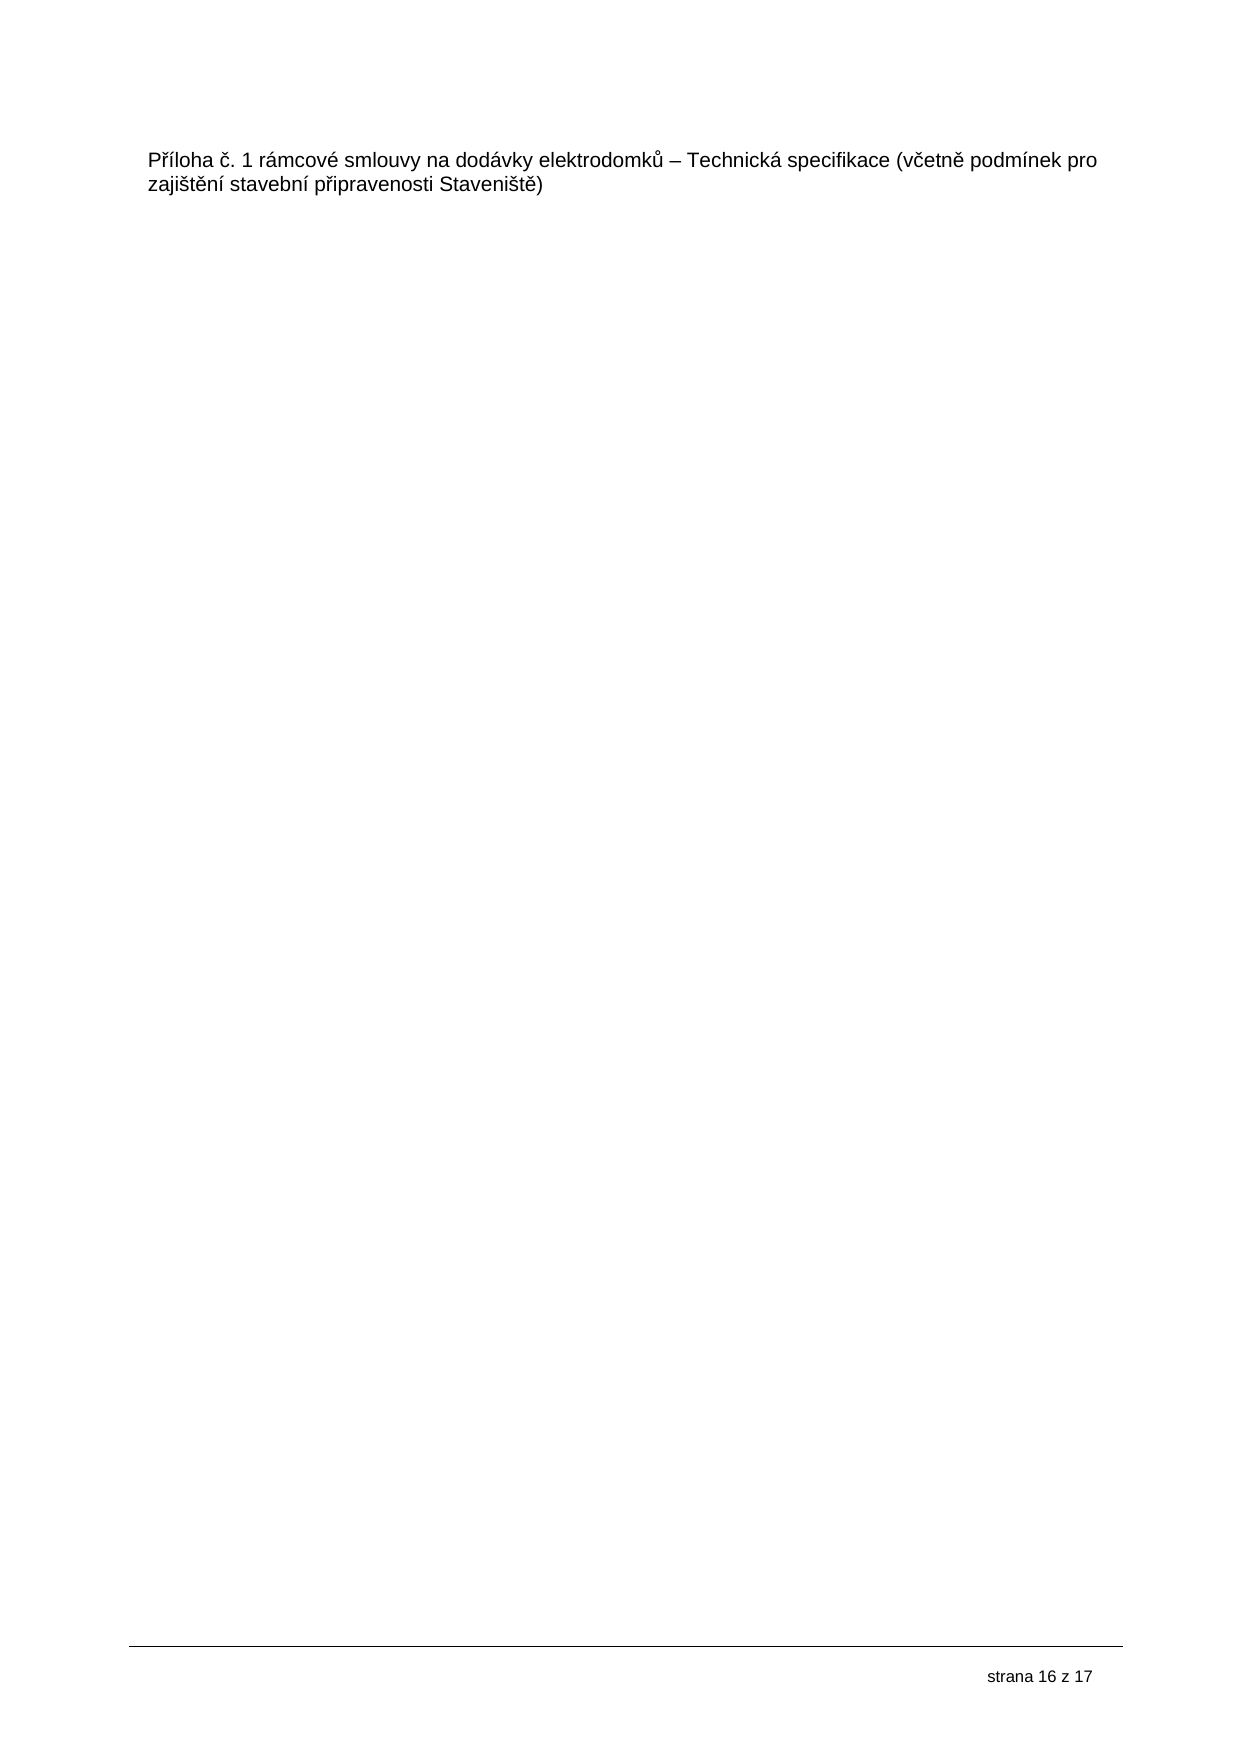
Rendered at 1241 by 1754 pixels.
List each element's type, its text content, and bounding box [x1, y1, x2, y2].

text Příloha č. 1 rámcové smlouvy na dodávky elektrodomků – Technická specifikace (včetně podmínek pro zajištění stavební připravenosti Staveniště) [148, 148, 1122, 196]
